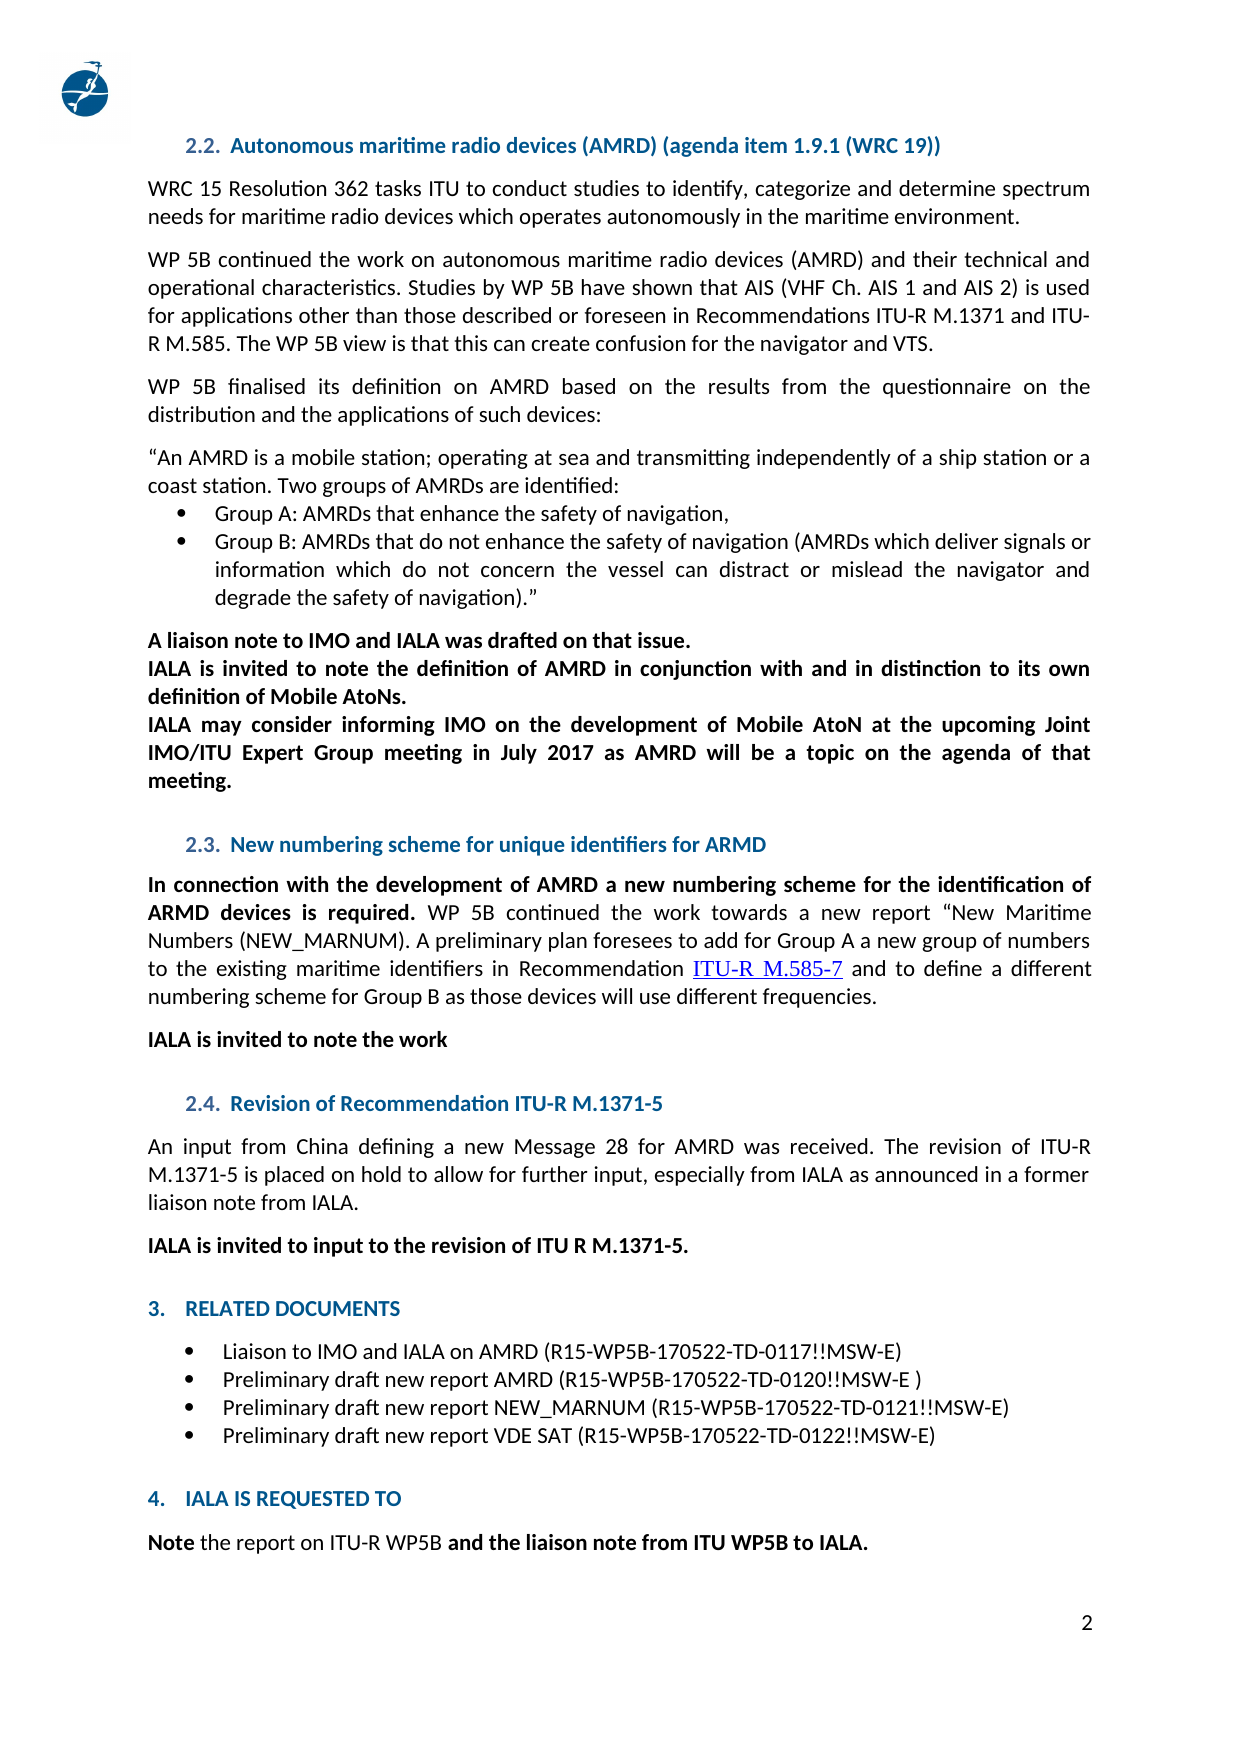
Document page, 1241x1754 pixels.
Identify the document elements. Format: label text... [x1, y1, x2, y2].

text IALA is invited to note the work [148, 1025, 1092, 1053]
list Preliminary draft new report NEW_MARNUM (R15-WP5B-170522-TD-0121!!MSW-E) [185, 1393, 1092, 1421]
subtitle IALA IS REQUESTED TO [148, 1484, 1092, 1513]
text WP 5B finalised its definition on AMRD based on the results from the questionnaire on the distribution and the applications of such devices: [148, 372, 1092, 428]
subtitle Autonomous maritime radio devices (AMRD) (agenda item 1.9.1 (WRC 19)) [185, 131, 1092, 159]
list Group B: AMRDs that do not enhance the safety of navigation (AMRDs which deliver signals or information which do not concern the vessel can distract or mislead the navigator and degrade the safety of navigation).” [177, 527, 1092, 611]
text IALA may consider informing IMO on the development of Mobile AtoN at the upcoming Joint IMO/ITU Expert Group meeting in July 2017 as AMRD will be a topic on the agenda of that meeting. [148, 710, 1092, 794]
list Group A: AMRDs that enhance the safety of navigation, [177, 499, 1092, 527]
text An input from China defining a new Message 28 for AMRD was received. The revision of ITU-R M.1371-5 is placed on hold to allow for further input, especially from IALA as announced in a former liaison note from IALA. [148, 1132, 1092, 1216]
text WP 5B continued the work on autonomous maritime radio devices (AMRD) and their technical and operational characteristics. Studies by WP 5B have shown that AIS (VHF Ch. AIS 1 and AIS 2) is used for applications other than those described or foreseen in Recommendations ITU-R M.1371 and ITU-R M.585. The WP 5B view is that this can create confusion for the navigator and VTS. [148, 245, 1092, 357]
list Liaison to IMO and IALA on AMRD (R15-WP5B-170522-TD-0117!!MSW-E) [185, 1337, 1092, 1365]
text IALA is invited to input to the revision of ITU R M.1371-5. [148, 1231, 1092, 1259]
text IALA is invited to note the definition of AMRD in conjunction with and in distinction to its own definition of Mobile AtoNs. [148, 654, 1092, 710]
text A liaison note to IMO and IALA was drafted on that issue. [148, 626, 1092, 654]
list Preliminary draft new report AMRD (R15-WP5B-170522-TD-0120!!MSW-E ) [185, 1365, 1092, 1393]
text In connection with the development of AMRD a new numbering scheme for the identification of ARMD devices is required. WP 5B continued the work towards a new report “New Maritime Numbers (NEW_MARNUM). A preliminary plan foresees to add for Group A a new group of numbers to the existing maritime identifiers in Recommendation ITU-R M.585-7 and to define a different numbering scheme for Group B as those devices will use different frequencies. [148, 870, 1092, 1010]
text “An AMRD is a mobile station; operating at sea and transmitting independently of a ship station or a coast station. Two groups of AMRDs are identified: [148, 443, 1092, 499]
subtitle Revision of Recommendation ITU-R M.1371-5 [185, 1089, 1092, 1117]
list Preliminary draft new report VDE SAT (R15-WP5B-170522-TD-0122!!MSW-E) [185, 1421, 1092, 1449]
text Note the report on ITU-R WP5B and the liaison note from ITU WP5B to IALA. [148, 1528, 1092, 1556]
text WRC 15 Resolution 362 tasks ITU to conduct studies to identify, categorize and determine spectrum needs for maritime radio devices which operates autonomously in the maritime environment. [148, 174, 1092, 230]
subtitle RELATED DOCUMENTS [148, 1294, 1092, 1322]
subtitle New numbering scheme for unique identifiers for ARMD [185, 830, 1092, 858]
picture [39, 52, 131, 144]
